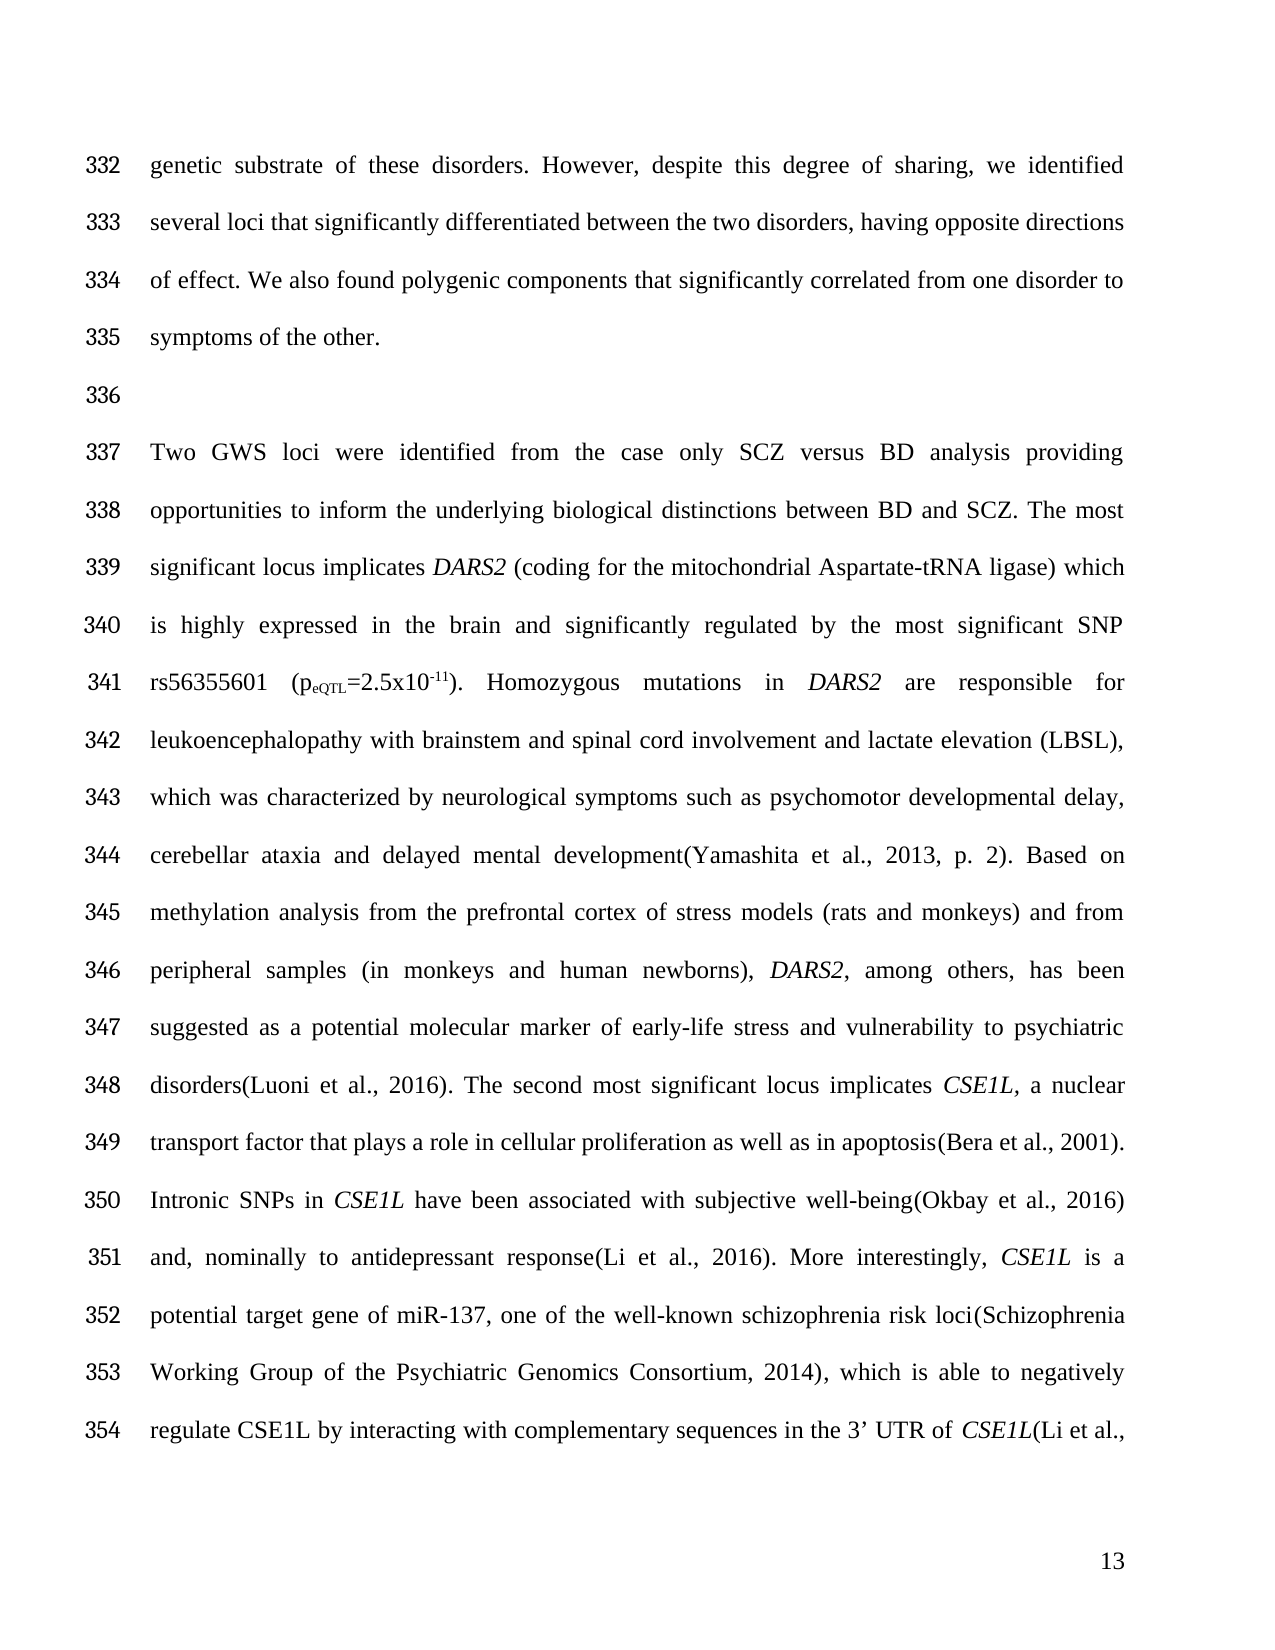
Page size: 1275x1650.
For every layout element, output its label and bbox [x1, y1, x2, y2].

text [150, 437, 1125, 1444]
text [150, 150, 1125, 351]
